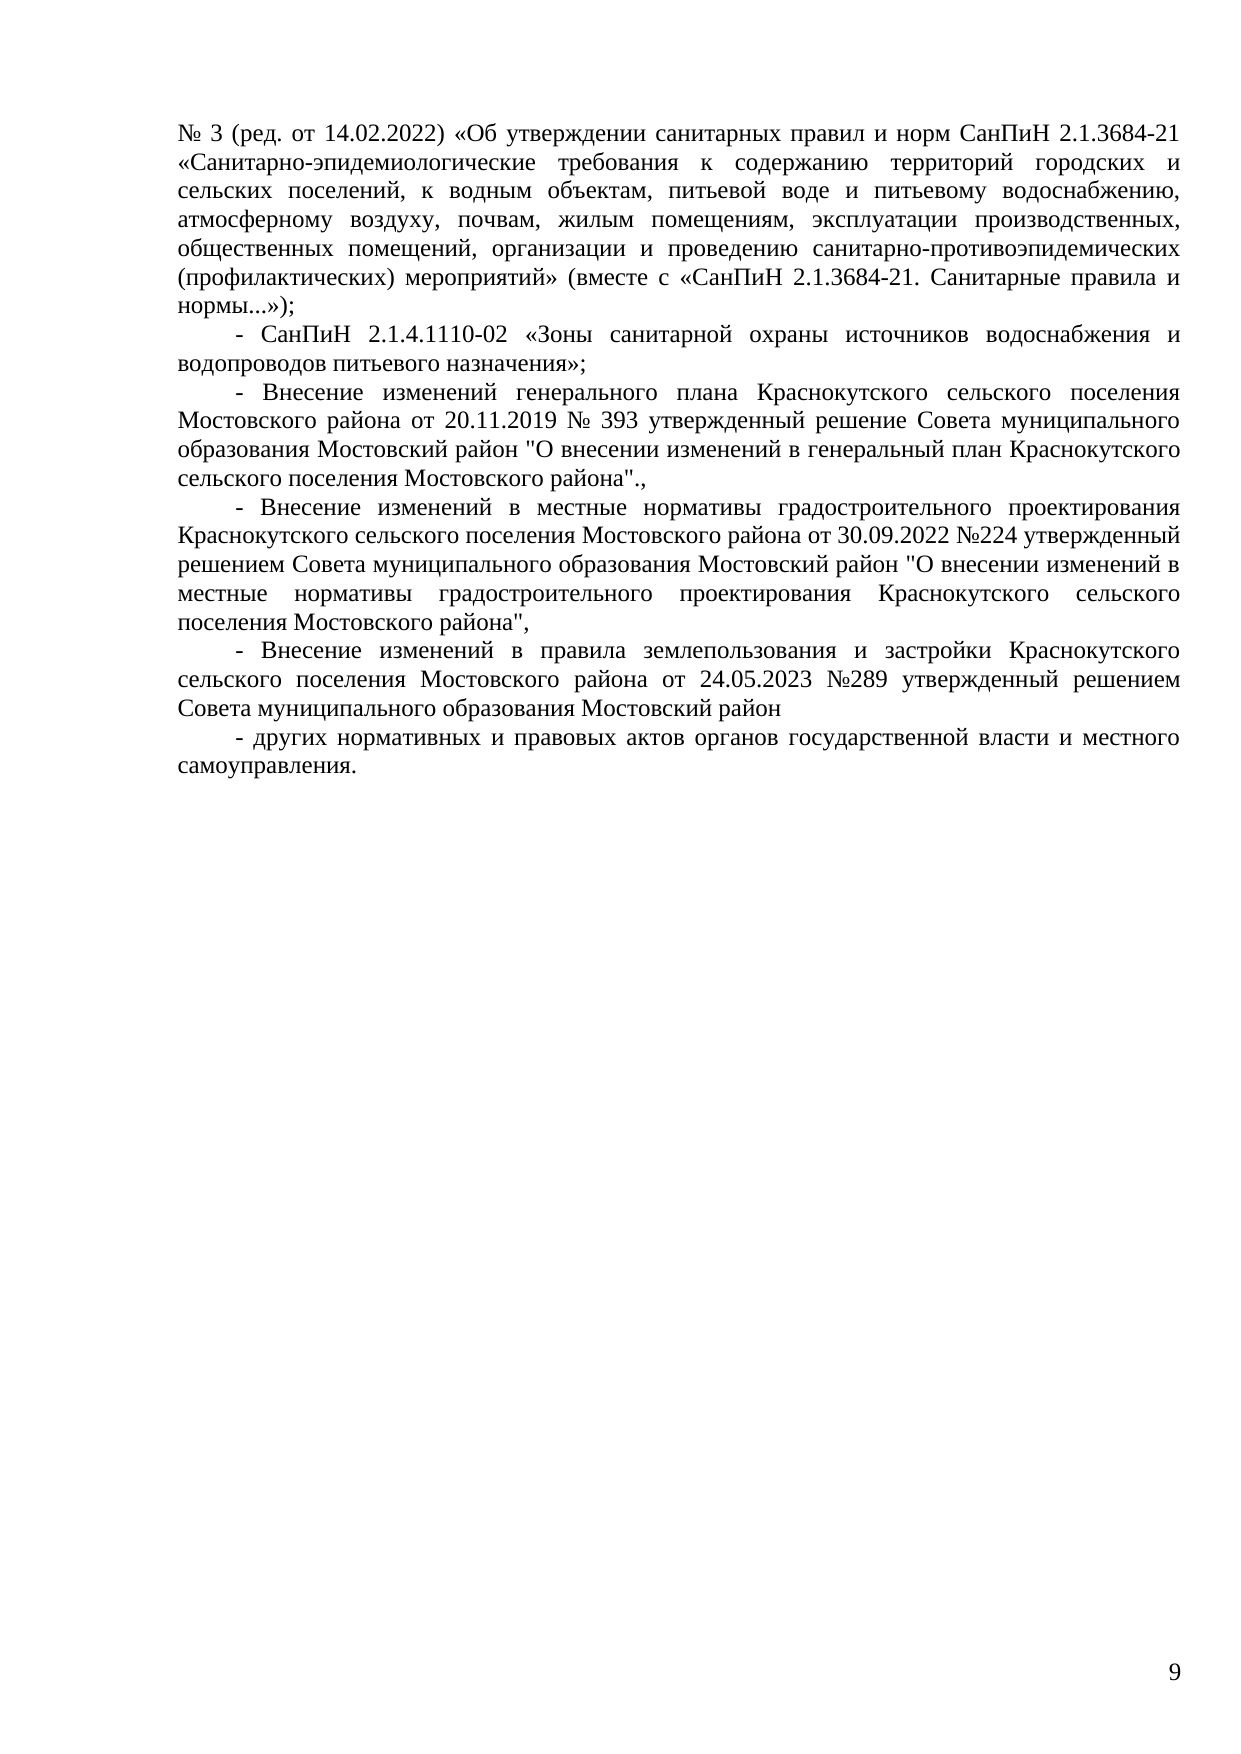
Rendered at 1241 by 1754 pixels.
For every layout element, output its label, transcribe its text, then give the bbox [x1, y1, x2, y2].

text - Внесение изменений генерального плана Краснокутского сельского поселения Мостовского района от 20.11.2019 № 393 утвержденный решение Совета муниципального образования Мостовский район "О внесении изменений в генеральный план Краснокутского сельского поселения Мостовского района"., [177, 377, 1181, 492]
text - других нормативных и правовых актов органов государственной власти и местного самоуправления. [177, 722, 1181, 779]
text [177, 118, 1181, 319]
text - Внесение изменений в местные нормативы градостроительного проектирования Краснокутского сельского поселения Мостовского района от 30.09.2022 №224 утвержденный решением Совета муниципального образования Мостовский район "О внесении изменений в местные нормативы градостроительного проектирования Краснокутского сельского поселения Мостовского района", [177, 492, 1181, 636]
text - СанПиН 2.1.4.1110-02 «Зоны санитарной охраны источников водоснабжения и водопроводов питьевого назначения»; [177, 319, 1181, 377]
text - Внесение изменений в правила землепользования и застройки Краснокутского сельского поселения Мостовского района от 24.05.2023 №289 утвержденный решением Совета муниципального образования Мостовский район [177, 636, 1181, 722]
